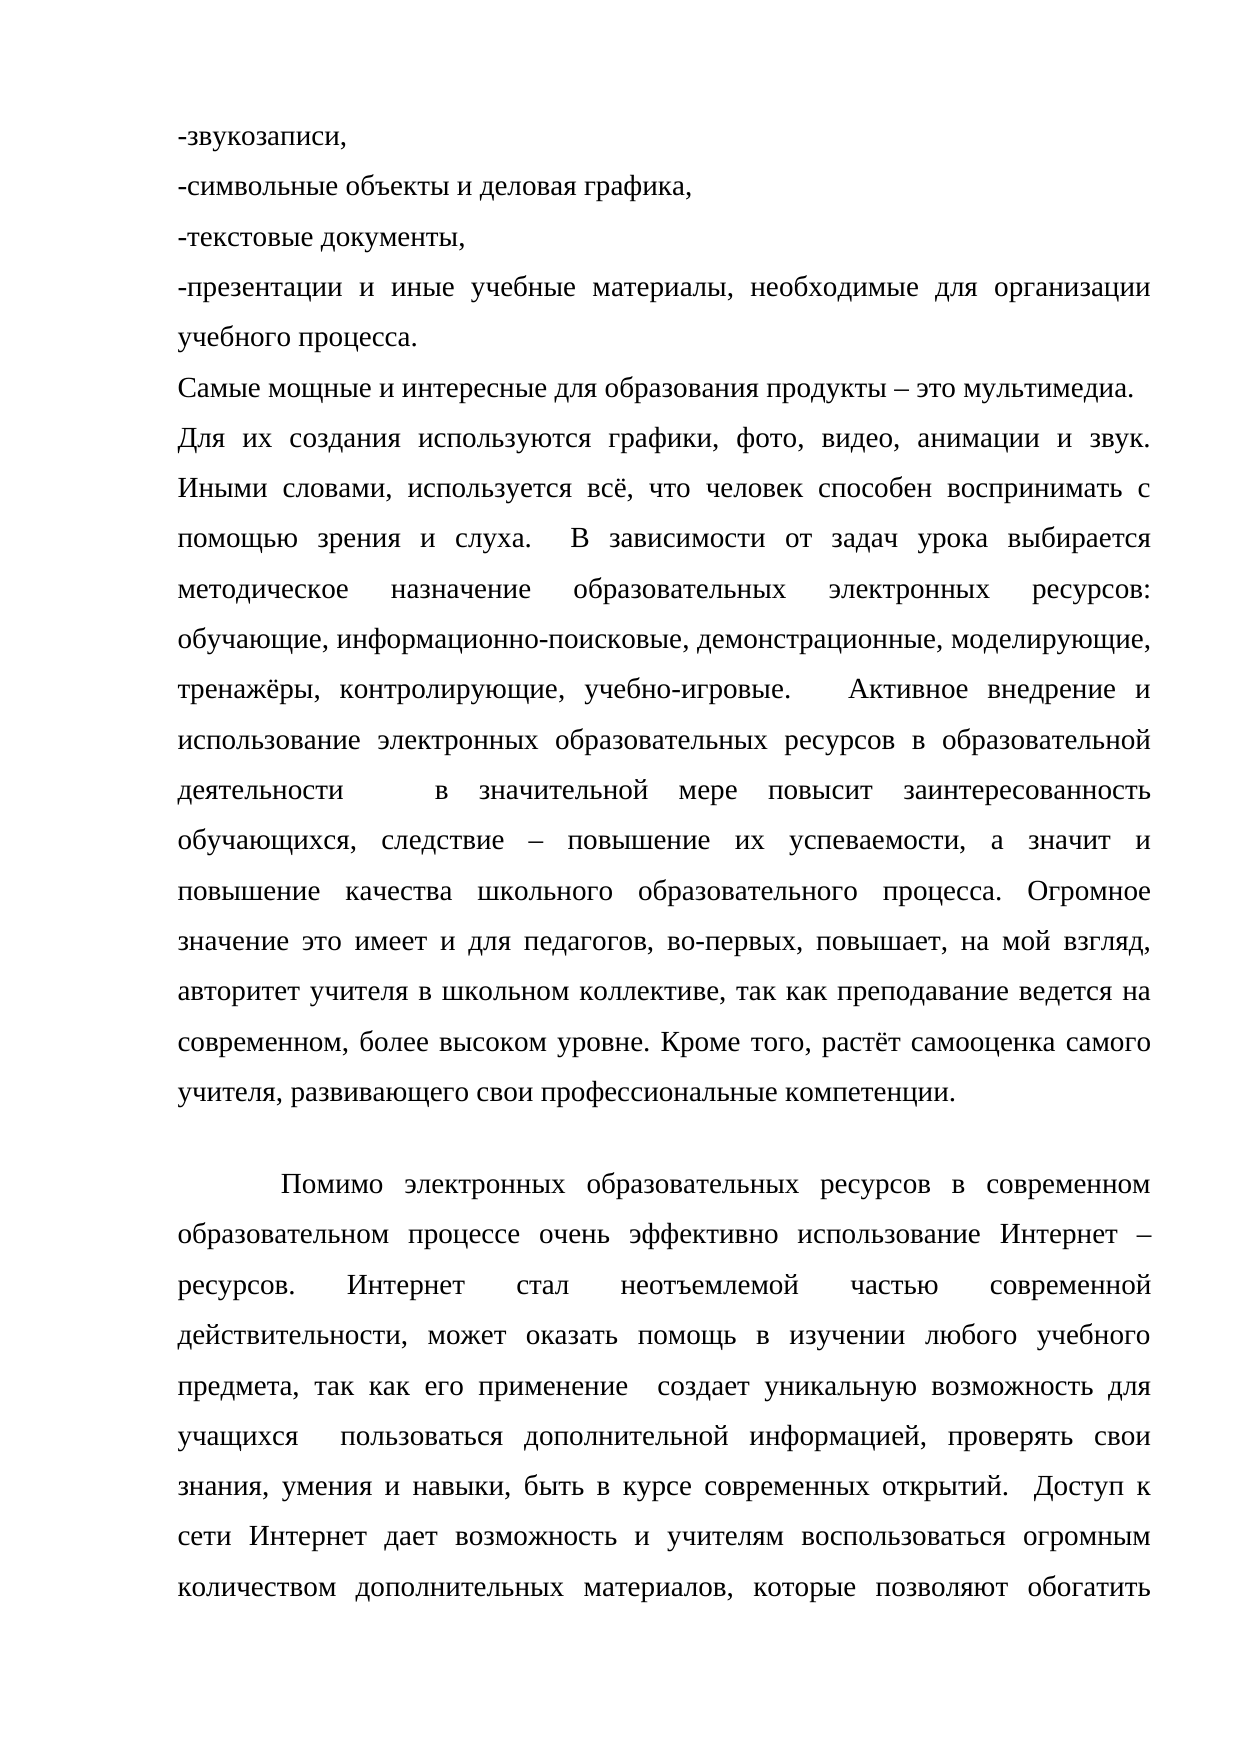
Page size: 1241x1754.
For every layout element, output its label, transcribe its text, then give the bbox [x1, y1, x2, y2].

text -презентации и иные учебные материалы, необходимые для организации учебного процесса. [177, 269, 1152, 353]
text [177, 1166, 1152, 1602]
text Для их создания используются графики, фото, видео, анимации и звук. Иными словами, используется всё, что человек способен воспринимать с помощью зрения и слуха. В зависимости от задач урока выбирается методическое назначение образовательных электронных ресурсов: обучающие, информационно-поисковые, демонстрационные, моделирующие, тренажёры, контролирующие, учебно-игровые. Активное внедрение и использование электронных образовательных ресурсов в образовательной деятельности в значительной мере повысит заинтересованность обучающихся, следствие – повышение их успеваемости, а значит и повышение качества школьного образовательного процесса. Огромное значение это имеет и для педагогов, во-первых, повышает, на мой взгляд, авторитет учителя в школьном коллективе, так как преподавание ведется на современном, более высоком уровне. Кроме того, растёт самооценка самого учителя, развивающего свои профессиональные компетенции. [177, 420, 1152, 1108]
text -символьные объекты и деловая графика, [177, 168, 1152, 202]
text Самые мощные и интересные для образования продукты – это мультимедиа. [177, 370, 1152, 403]
text -звукозаписи, [177, 118, 1152, 152]
text -текстовые документы, [177, 219, 1152, 252]
